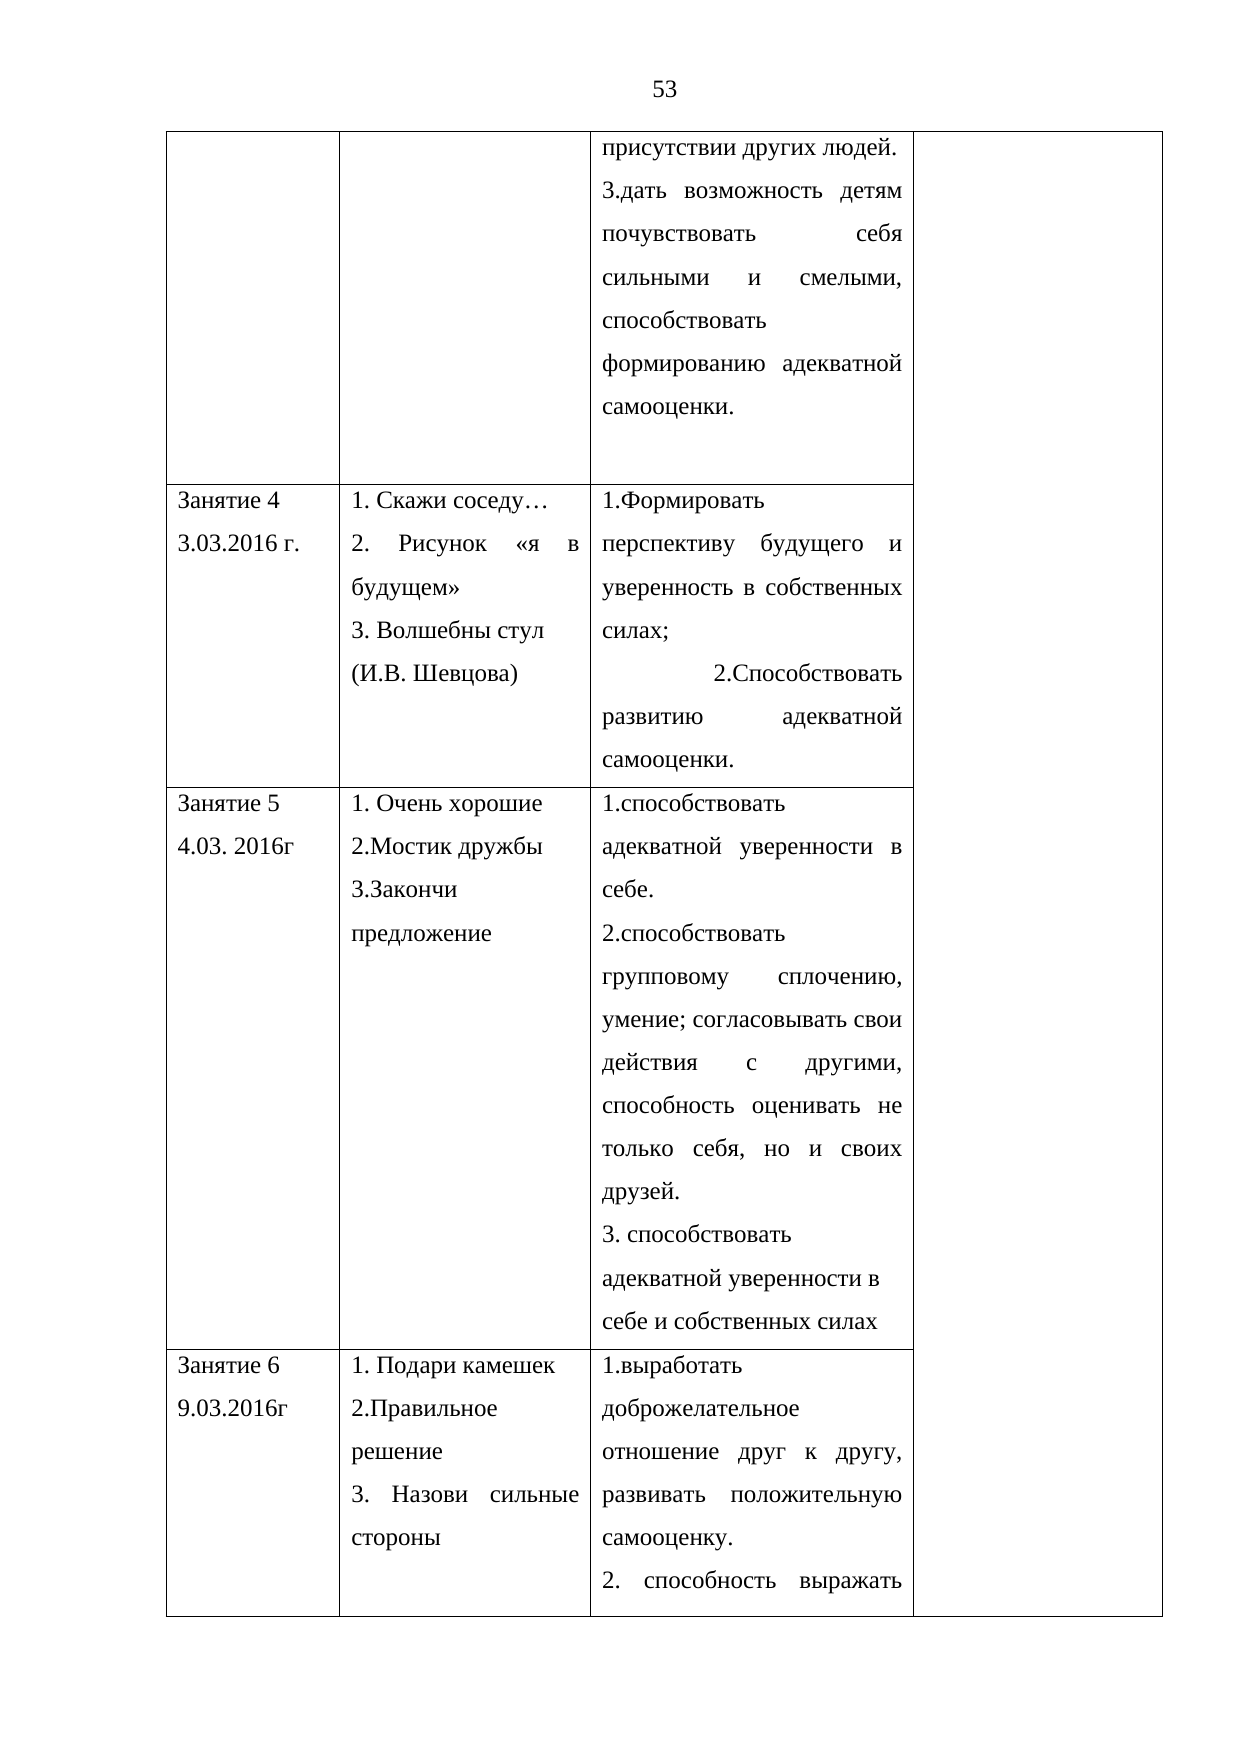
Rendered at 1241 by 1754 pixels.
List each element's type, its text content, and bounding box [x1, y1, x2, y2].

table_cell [167, 1350, 339, 1616]
table_cell Занятие 5 4.03. 2016г [167, 788, 339, 1349]
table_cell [591, 1350, 913, 1616]
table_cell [340, 1350, 590, 1616]
table_cell 1.способствовать адекватной уверенности в себе. 2.способствовать групповому сплочению, умение; согласовывать свои действия с другими, способность оценивать не только себя, но и своих друзей. 3. способствовать адекватной уверенности в себе и собственных силах [591, 788, 913, 1349]
table_cell 1. Скажи соседу… 2. Рисунок «я в будущем» 3. Волшебны стул (И.В. Шевцова) [340, 485, 590, 787]
table_cell 1.Формировать перспективу будущего и уверенность в собственных силах; 2.Способствовать развитию адекватной самооценки. [591, 485, 913, 787]
table_cell Занятие 4 3.03.2016 г. [167, 485, 339, 787]
table_cell 1. Очень хорошие 2.Мостик дружбы 3.Закончи предложение [340, 788, 590, 1349]
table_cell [340, 132, 590, 484]
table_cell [591, 132, 913, 484]
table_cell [167, 132, 339, 484]
